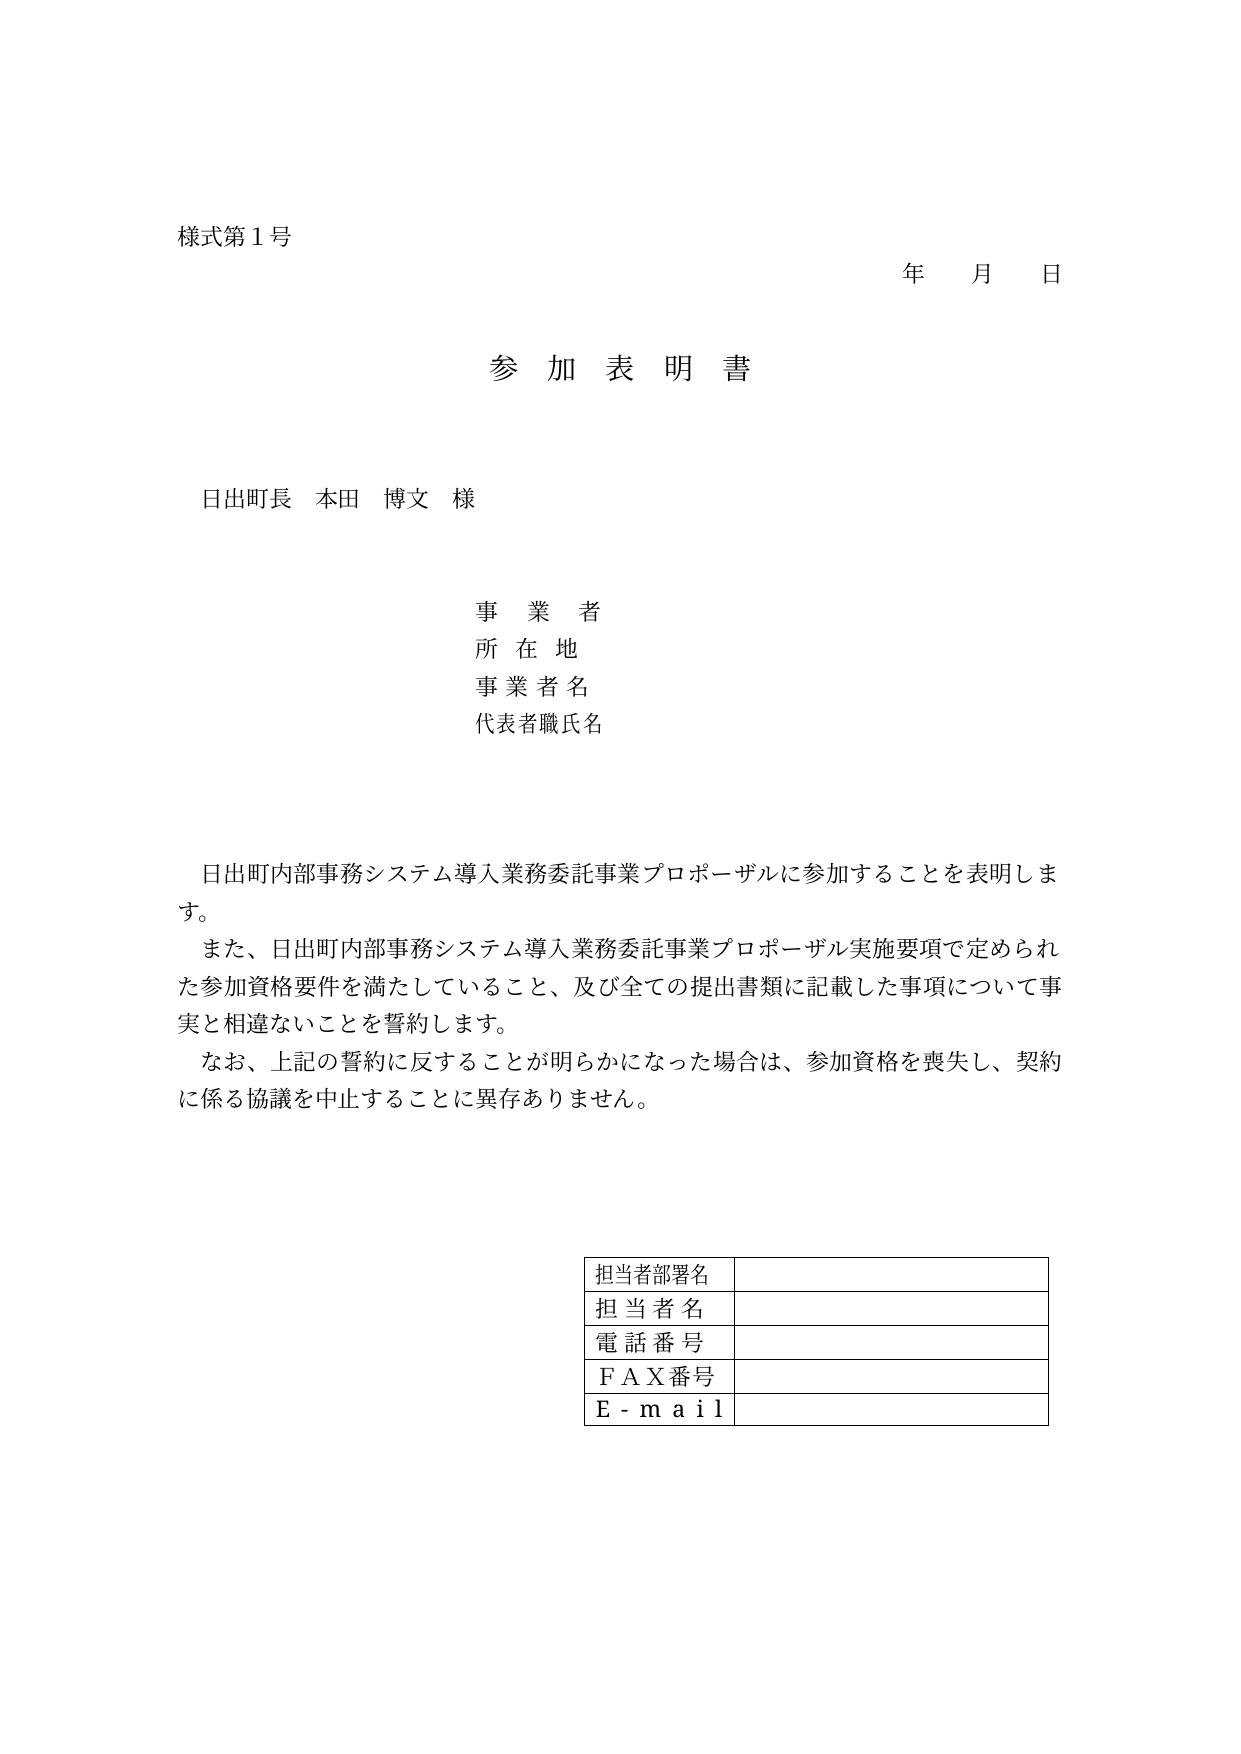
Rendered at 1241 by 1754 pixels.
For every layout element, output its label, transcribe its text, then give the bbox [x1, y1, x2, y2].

table_cell [735, 1394, 1048, 1425]
text なお、上記の誓約に反することが明らかになった場合は、参加資格を喪失し、契約に係る協議を中止することに異存ありません。 [177, 1042, 1063, 1117]
text 所在地 [177, 629, 1063, 667]
table_cell [735, 1326, 1048, 1358]
table_cell E-mail [585, 1394, 734, 1425]
text 年 月 日 [177, 254, 1063, 292]
table_cell ＦＡＸ番号 [585, 1360, 734, 1392]
text 事業者名 [177, 667, 1063, 704]
text また、日出町内部事務システム導入業務委託事業プロポーザル実施要項で定められた参加資格要件を満たしていること、及び全ての提出書類に記載した事項について事実と相違ないことを誓約します。 [177, 929, 1063, 1042]
table_header 担当者部署名 [585, 1258, 734, 1291]
text 事 業 者 [177, 592, 1063, 629]
table_header [735, 1258, 1048, 1291]
text 日出町内部事務システム導入業務委託事業プロポーザルに参加することを表明します。 [177, 854, 1063, 929]
table_cell 担当者名 [585, 1292, 734, 1324]
table_cell 電話番号 [585, 1326, 734, 1358]
text 代表者職氏名 [177, 704, 1063, 742]
table_cell [735, 1360, 1048, 1392]
text 参 加 表 明 書 [177, 329, 1063, 404]
table_cell [735, 1292, 1048, 1324]
text 様式第１号 [177, 217, 1063, 254]
text 日出町長 本田 博文 様 [177, 479, 1063, 517]
